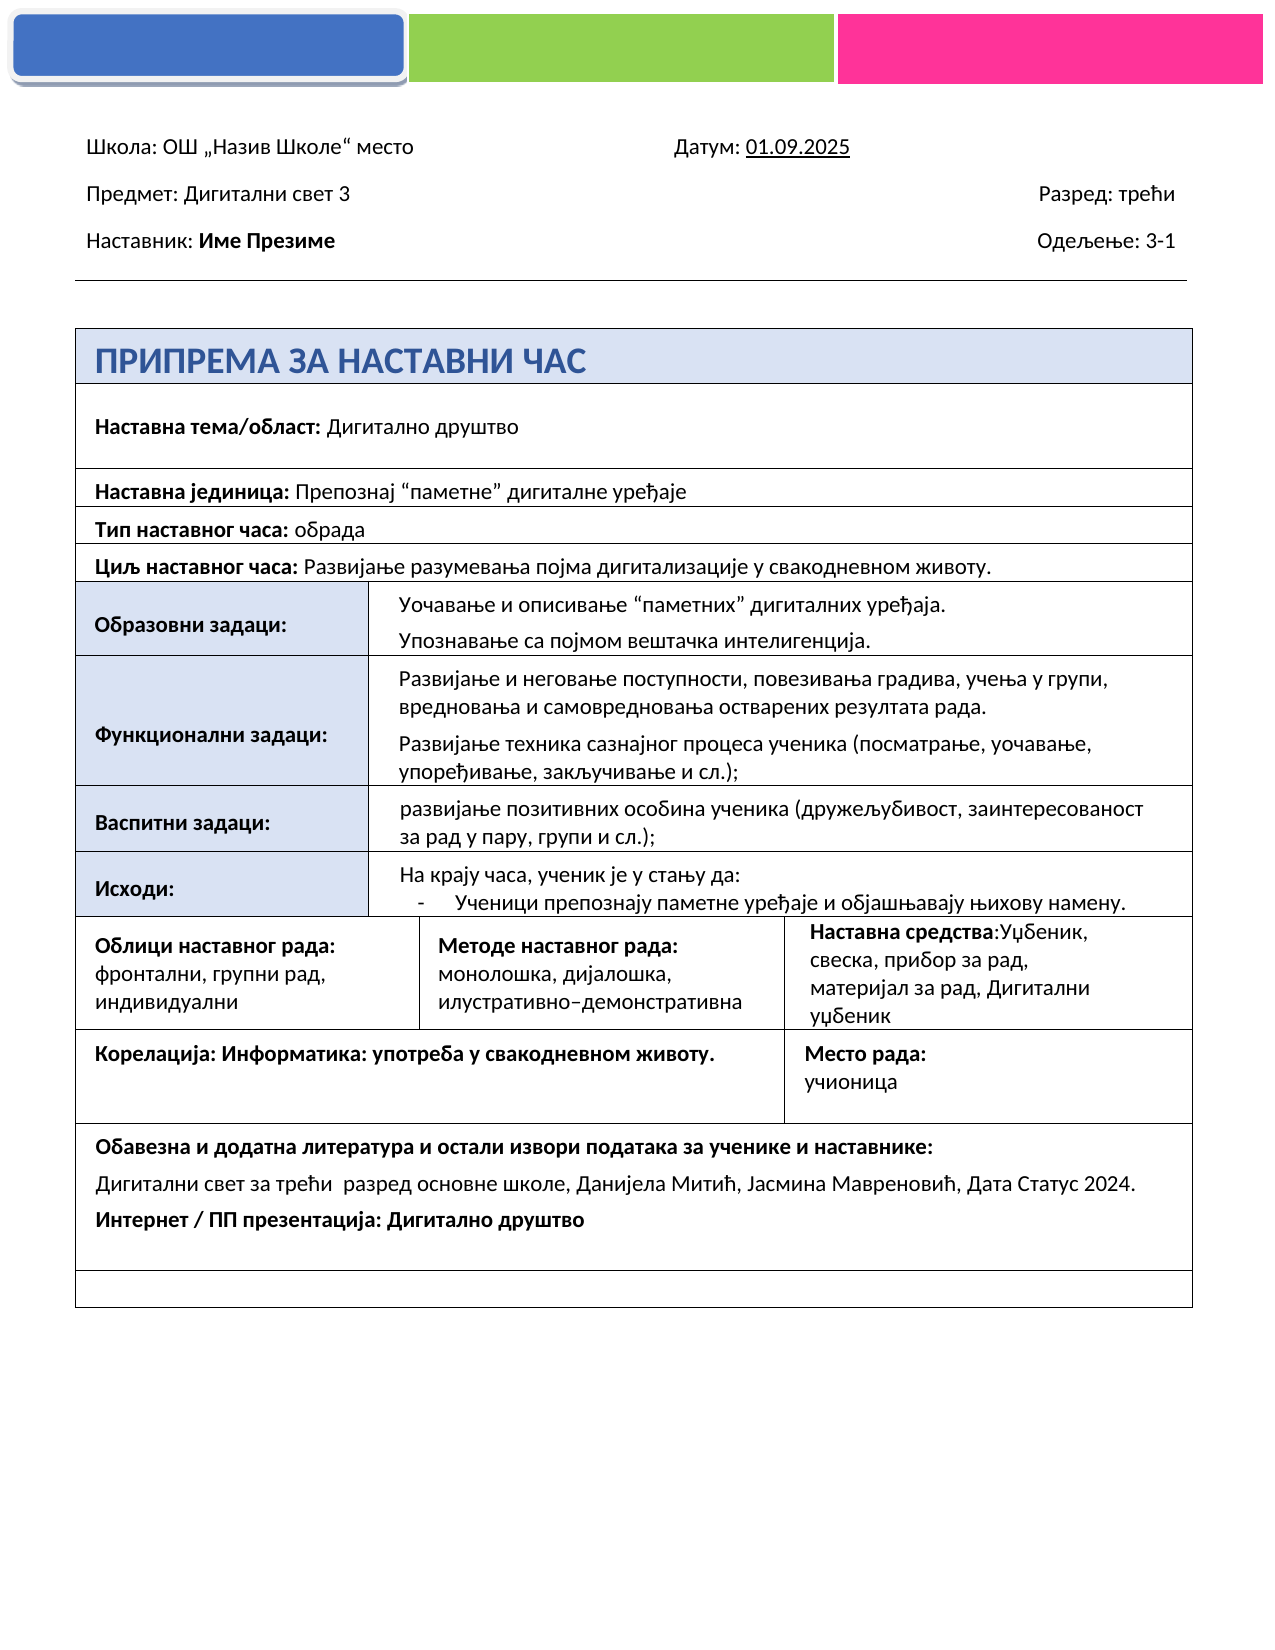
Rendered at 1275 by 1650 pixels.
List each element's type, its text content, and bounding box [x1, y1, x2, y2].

table_cell Исходи: [76, 852, 368, 916]
table_cell Облици наставног рада: фронтални, групни рад, индивидуални [76, 917, 419, 1029]
table_cell Наставнa тема/област: Дигитално друштво [76, 384, 1192, 468]
table_cell Функционални задаци: [76, 656, 368, 785]
table_header Школа: ОШ „Назив Школе“ место Предмет: Дигитални свет 3 Наставник: Име Презиме [75, 132, 663, 280]
table_cell Наставна јединица: Препознај “паметне” дигиталне уређаје [76, 469, 1192, 506]
table_cell Циљ наставног часа: Развијање разумевања појма дигитализације у свакодневном животу. [76, 544, 1192, 581]
table_header ПРИПРЕМА ЗА НАСТАВНИ ЧАС [76, 329, 1192, 383]
table_cell Уочавање и описивање “паметних” дигиталних уређаја. Упознавање са појмом вештачка интелигенција. [369, 582, 1192, 655]
table_cell Наставна средства:Уџбеник, свеска, прибор за рад, материјал за рад, Дигитални уџбеник [785, 917, 1192, 1029]
table_cell Место рада: учионица [785, 1030, 1192, 1123]
table_cell Васпитни задаци: [76, 786, 368, 851]
table_cell На крају часа, ученик је у стању да: Ученици препознају паметне уређаје и објашњавају њихову намену. [369, 852, 1192, 916]
table_cell Тип наставног часа: обрада [76, 507, 1192, 543]
table_cell [76, 1271, 1192, 1307]
table_cell Образовни задаци: [76, 582, 368, 655]
table_header Датум: 01.09.2025 Разред: трећи Одељење: 3-1 [663, 132, 1187, 280]
table_cell Развијање и неговање поступности, повезивања градива, учења у групи, вредновања и самовредновања остварених резултата рада. Развијање тeхника сазнајног процеса ученика (посматрање, уочавање, упоређивање, закључивање и сл.); [369, 656, 1192, 785]
table_cell Обавезна и додатна литература и остали извори података за ученике и наставнике: Дигитални свет за трећи разред основне школе, Данијела Митић, Јасмина Мавреновић, Дата Статус 2024. Интернет / ПП презентација: Дигитално друштво [76, 1124, 1192, 1270]
table_cell Корелација: Информатика: употреба у свакодневном животу. [76, 1030, 784, 1123]
table_cell Методе наставног рада: монолошка, дијалошка, илустративно–демонстративна [420, 917, 784, 1029]
table_cell развијање позитивних особина ученика (дружељубивост, заинтересованост за рад у пару, групи и сл.); [369, 786, 1192, 851]
